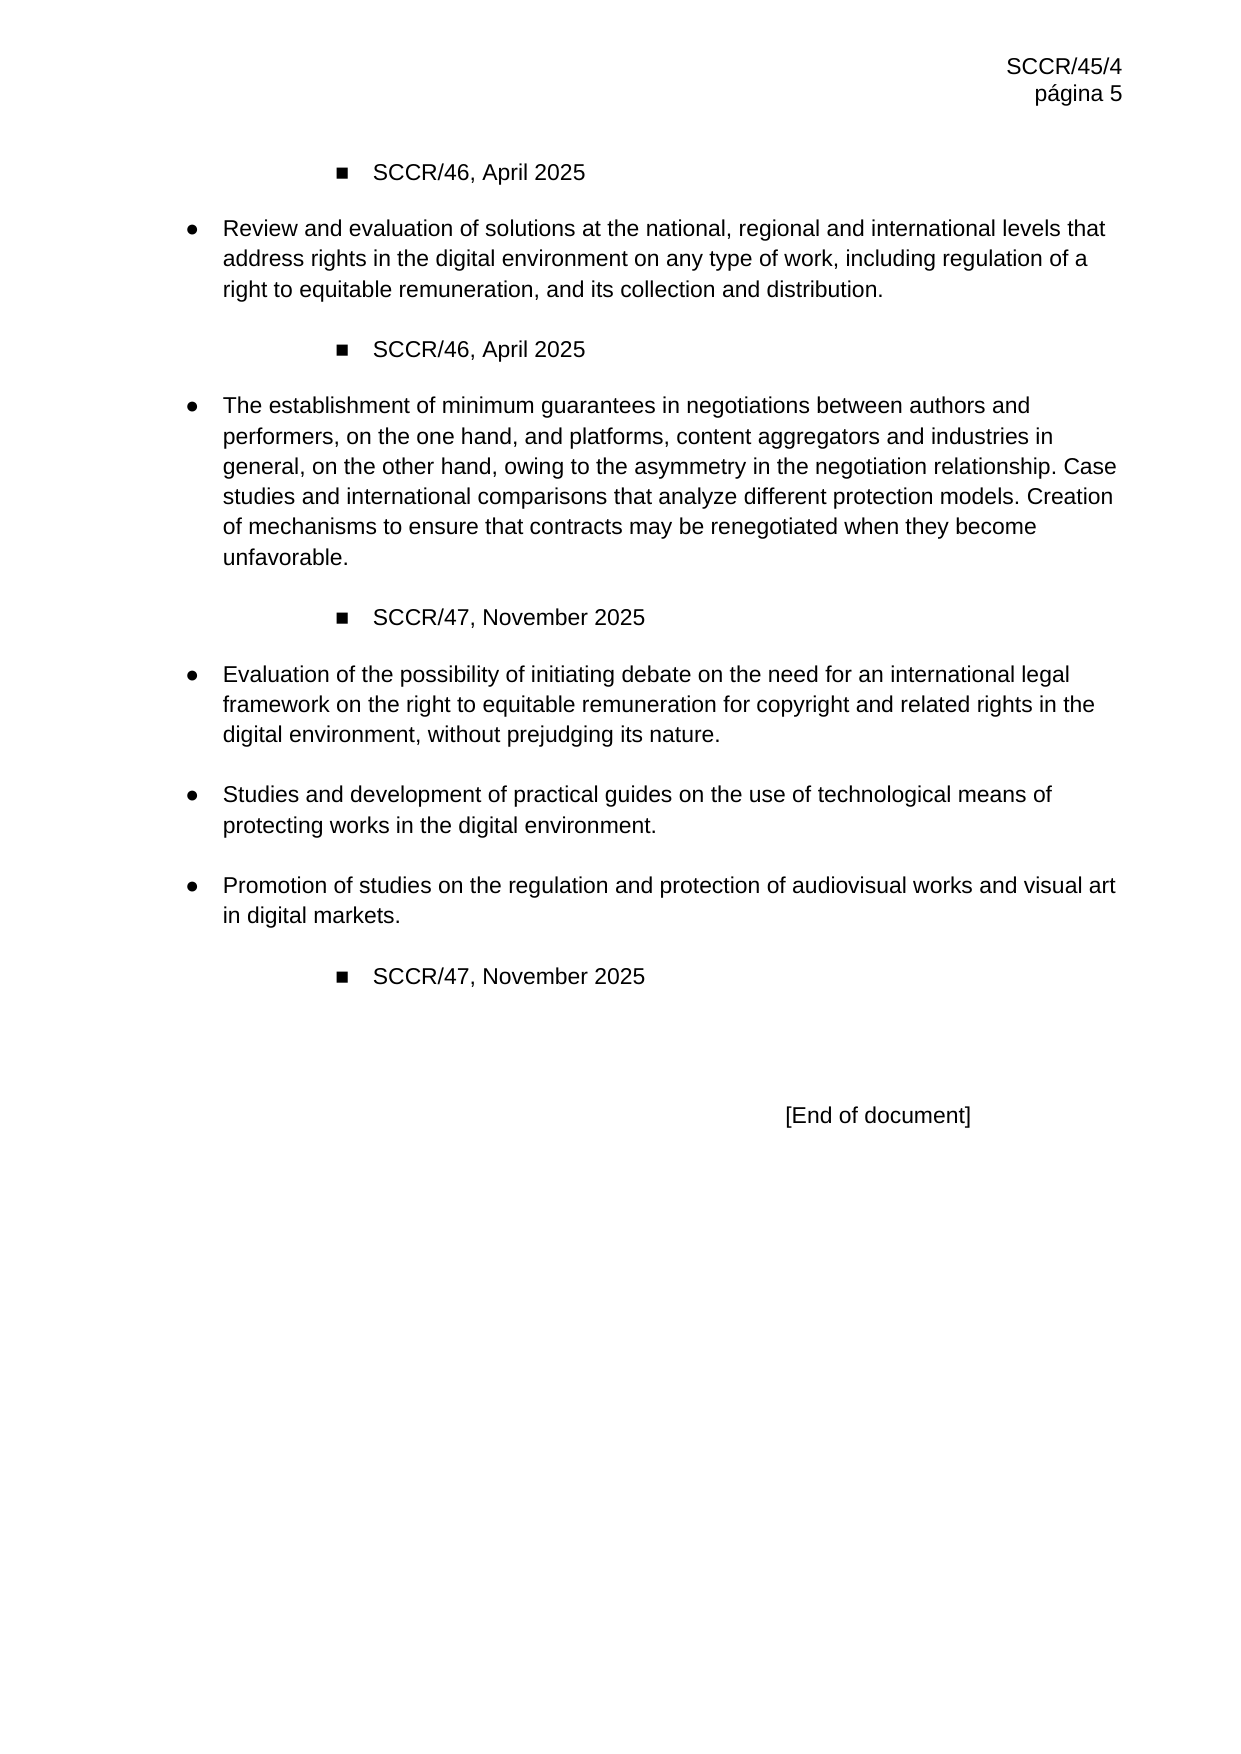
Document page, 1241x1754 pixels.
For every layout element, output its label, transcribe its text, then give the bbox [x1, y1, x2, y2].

list SCCR/47, November 2025 [335, 604, 1122, 630]
list Promotion of studies on the regulation and protection of audiovisual works and visual art in digital markets. [185, 872, 1122, 928]
list SCCR/46, April 2025 [335, 158, 1122, 185]
list The establishment of minimum guarantees in negotiations between authors and performers, on the one hand, and platforms, content aggregators and industries in general, on the other hand, owing to the asymmetry in the negotiation relationship. Case studies and international comparisons that analyze different protection models. Creation of mechanisms to ensure that contracts may be renegotiated when they become unfavorable. [185, 392, 1122, 570]
list SCCR/46, April 2025 [335, 336, 1122, 362]
list Review and evaluation of solutions at the national, regional and international levels that address rights in the digital environment on any type of work, including regulation of a right to equitable remuneration, and its collection and distribution. [185, 215, 1122, 302]
text [End of document] [785, 1102, 1122, 1128]
list SCCR/47, November 2025 [335, 963, 1122, 989]
list Studies and development of practical guides on the use of technological means of protecting works in the digital environment. [185, 781, 1122, 838]
list Evaluation of the possibility of initiating debate on the need for an international legal framework on the right to equitable remuneration for copyright and related rights in the digital environment, without prejudging its nature. [185, 661, 1122, 747]
